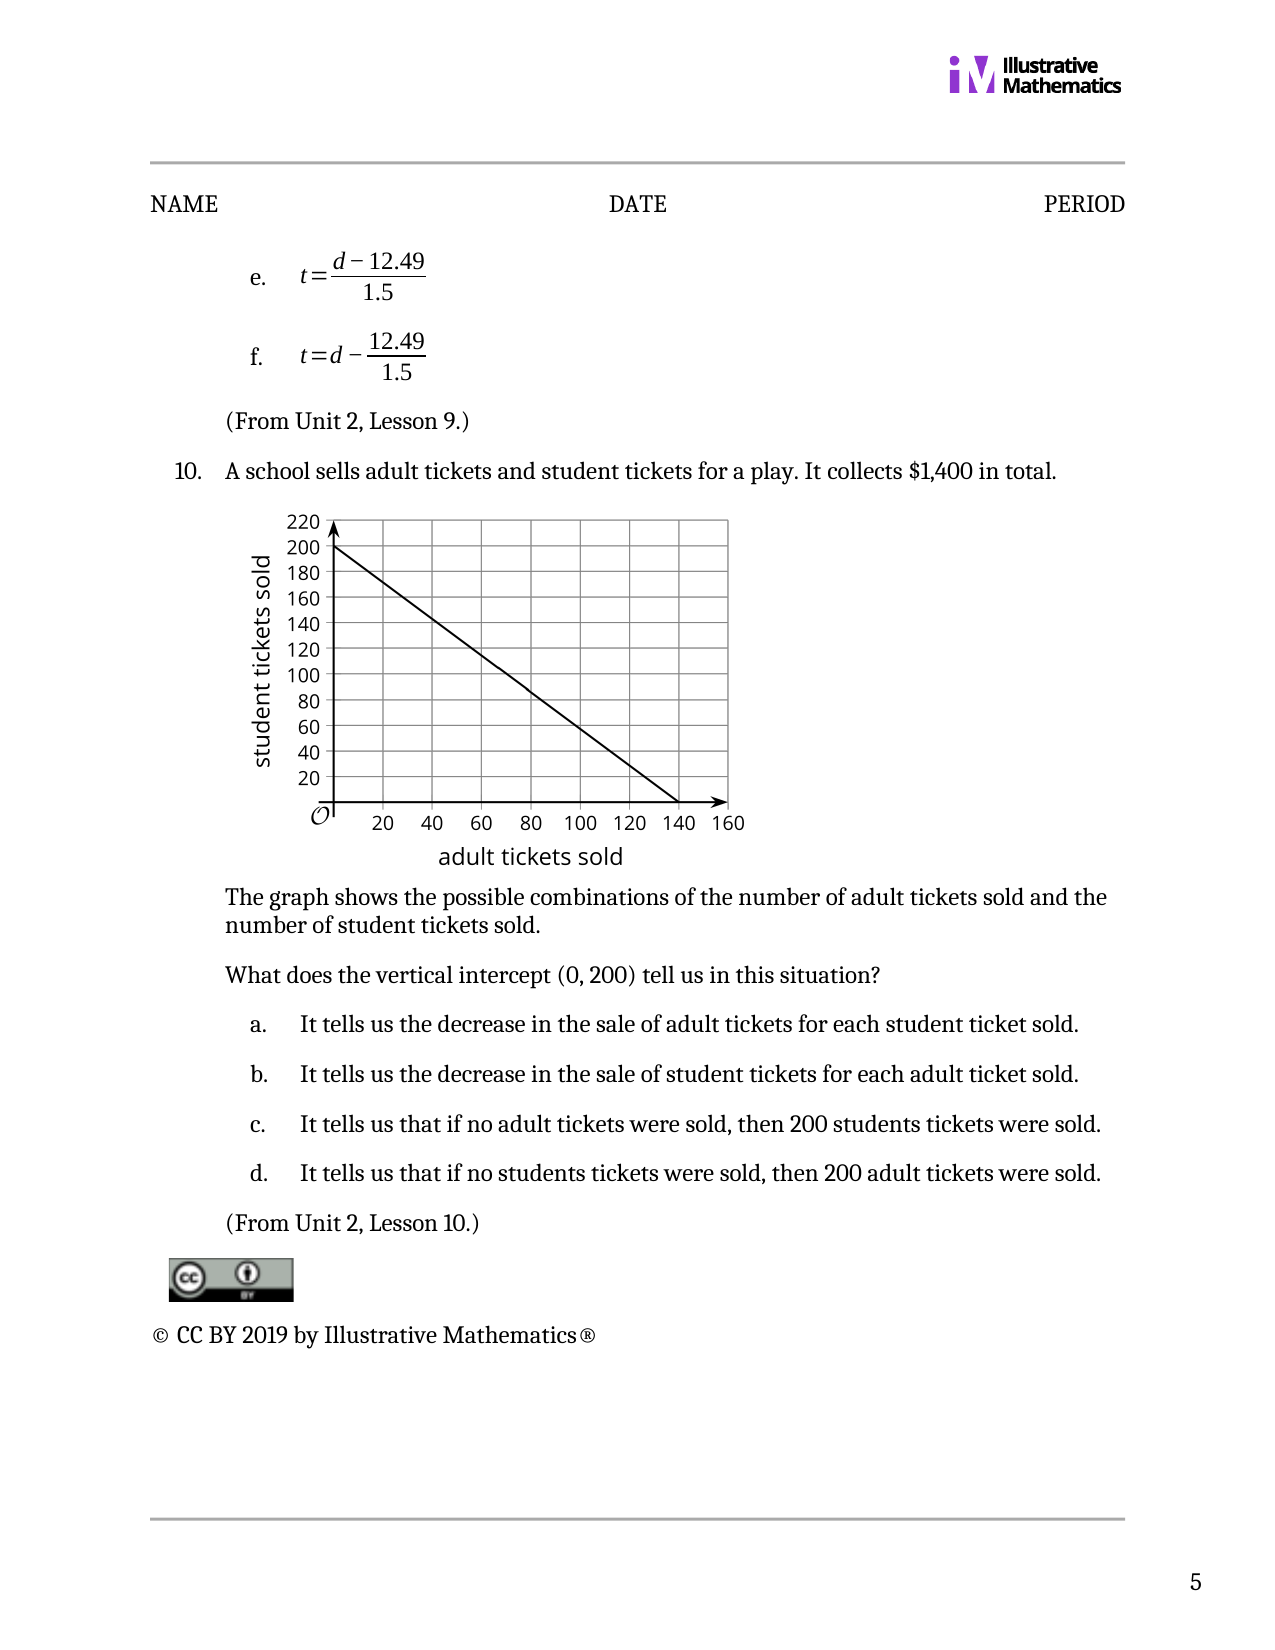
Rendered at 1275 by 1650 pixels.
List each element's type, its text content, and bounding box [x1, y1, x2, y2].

list It tells us the decrease in the sale of student tickets for each adult ticket sold. [250, 1060, 1125, 1089]
picture [949, 55, 1121, 93]
list (From Unit 2, Lesson 9.) [175, 407, 1125, 436]
list What does the vertical intercept (0, 200) tell us in this situation? [175, 961, 1125, 989]
list It tells us that if no students tickets were sold, then 200 adult tickets were sold. [250, 1159, 1125, 1188]
list (From Unit 2, Lesson 10.) [175, 1209, 1125, 1237]
picture [243, 506, 753, 873]
list It tells us the decrease in the sale of adult tickets for each student ticket sold. [250, 1010, 1125, 1039]
list The graph shows the possible combinations of the number of adult tickets sold and the number of student tickets sold. [175, 882, 1125, 940]
list A school sells adult tickets and student tickets for a play. It collects $1,400 in total. [175, 457, 1125, 485]
picture [168, 1258, 294, 1302]
list It tells us that if no adult tickets were sold, then 200 students tickets were sold. [250, 1109, 1125, 1138]
text © CC BY 2019 by Illustrative Mathematics® [150, 1321, 1125, 1349]
